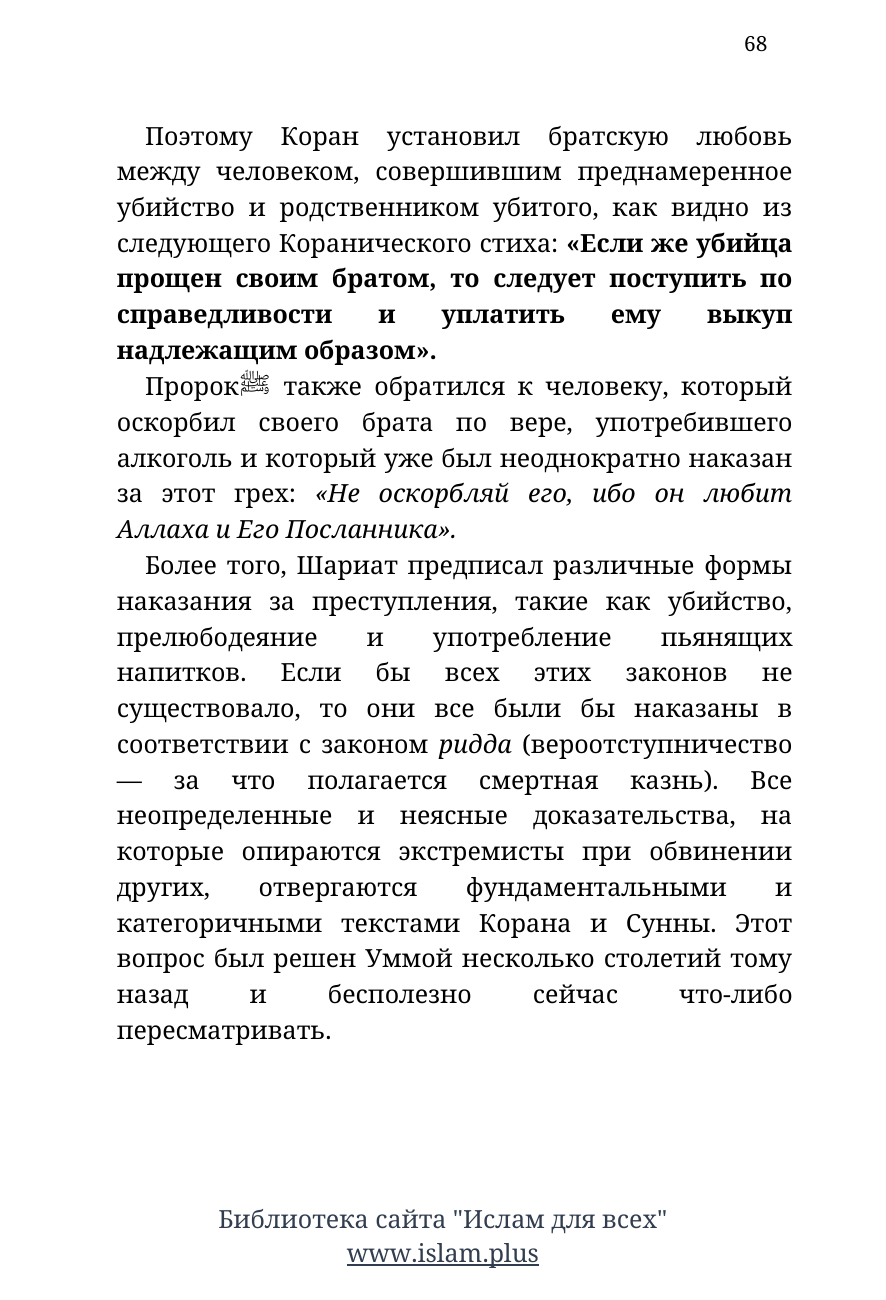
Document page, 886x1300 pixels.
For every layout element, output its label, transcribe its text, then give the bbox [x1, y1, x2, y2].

text Поэтому Коран установил братскую любовь между человеком, совершившим преднамеренное убийство и родственником убитого, как видно из следующего Коранического стиха: «Если же убийца прощен своим братом, то следует поступить по справедливости и уплатить ему выкуп надлежащим образом». [117, 118, 793, 367]
text Пророкﷺ также обратился к человеку, который оскорбил своего брата по вере, употребившего алкоголь и который уже был неоднократно наказан за этот грех: «Не оскорбляй его, ибо он любит Аллаха и Его Посланника». [117, 369, 793, 546]
text Более того, Шариат предписал различные формы наказания за преступления, такие как убийство, прелюбодеяние и употребление пьянящих напитков. Если бы всех этих законов не существовало, то они все были бы наказаны в соответствии с законом ридда (вероотступничество ― за что полагается смертная казнь). Все неопределенные и неясные доказательства, на которые опираются экстремисты при обвинении других, отвергаются фундаментальными и категоричными текстами Корана и Сунны. Этот вопрос был решен Уммой несколько столетий тому назад и бесполезно сейчас что-либо пересматривать. [117, 548, 793, 1046]
